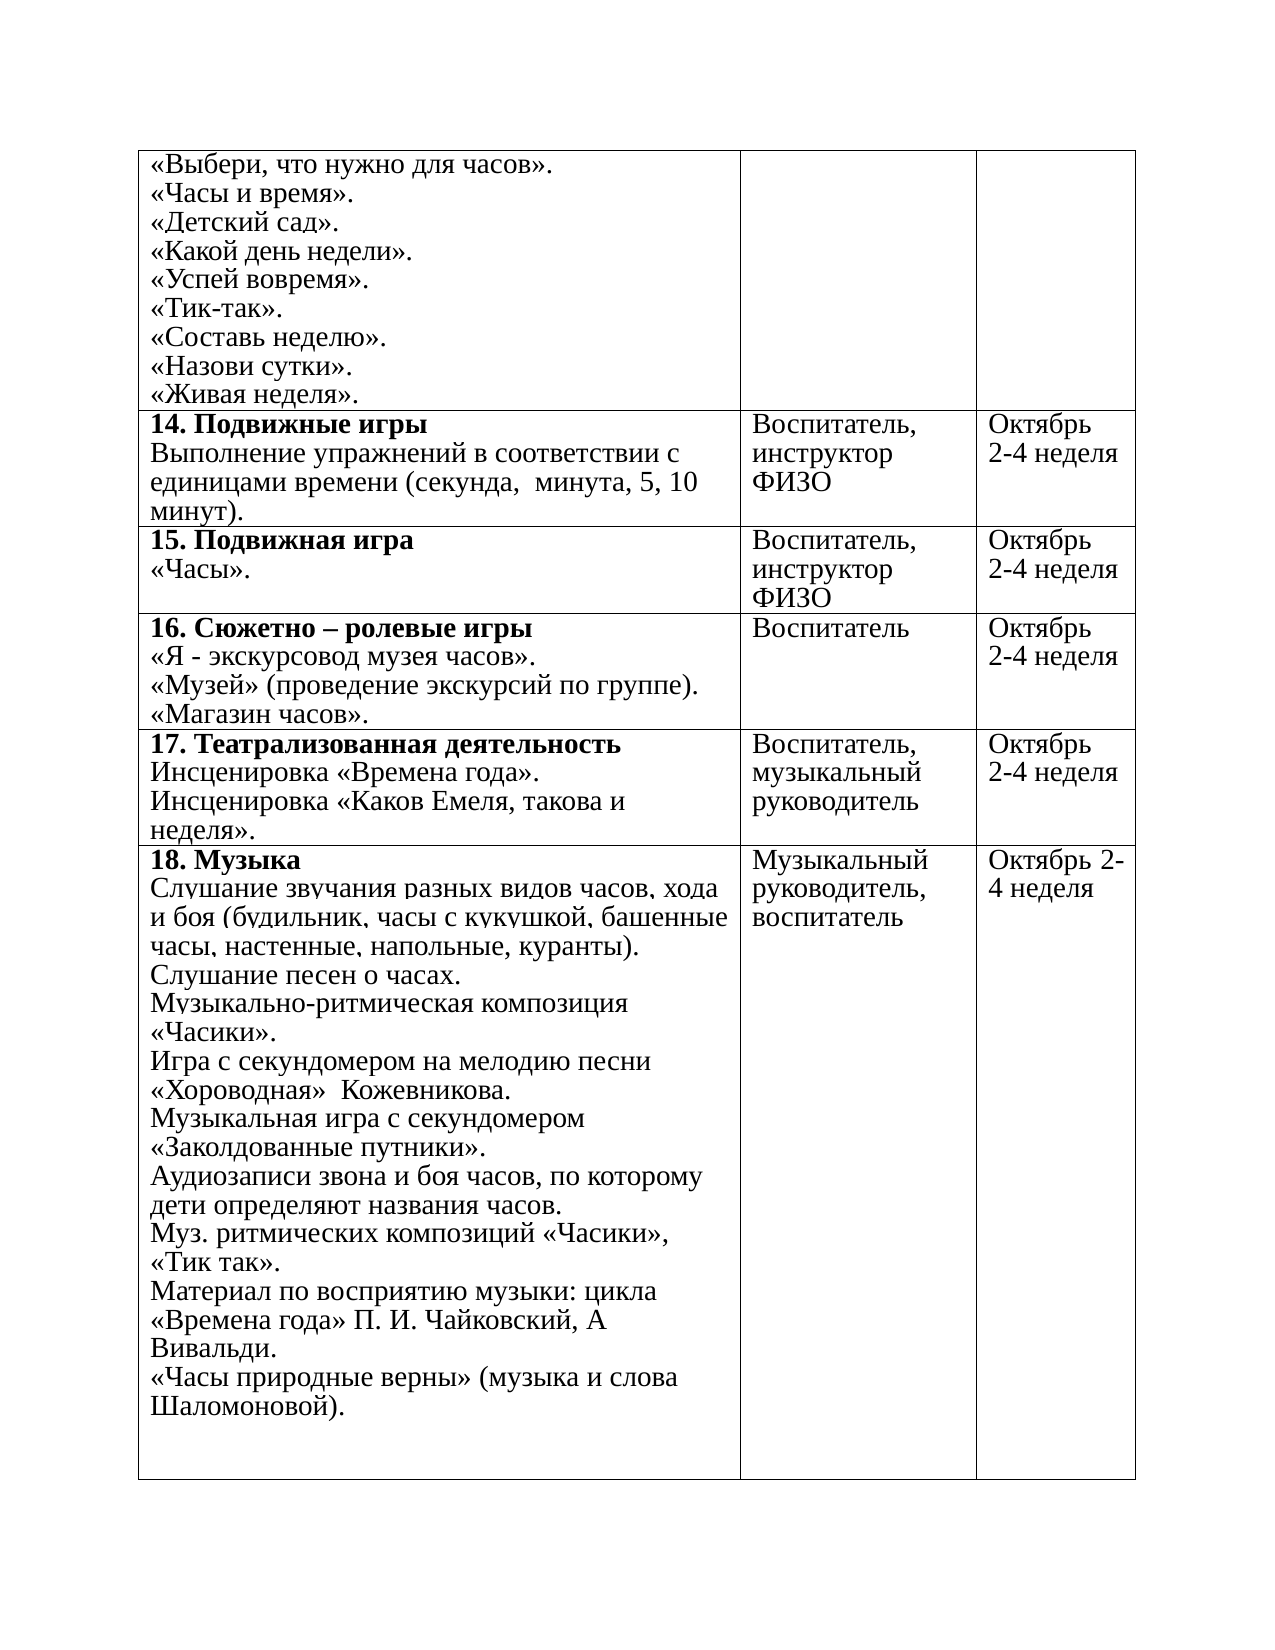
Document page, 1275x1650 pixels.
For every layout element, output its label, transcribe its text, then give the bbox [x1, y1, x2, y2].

table_cell Воспитатель, инструктор ФИЗО [741, 527, 976, 613]
table_cell Октябрь 2-4 неделя [977, 614, 1135, 729]
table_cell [741, 151, 976, 410]
table_cell Октябрь 2-4 неделя [977, 527, 1135, 613]
table_cell Воспитатель [741, 614, 976, 729]
table_cell Воспитатель, музыкальный руководитель [741, 730, 976, 845]
table_cell Октябрь 2-4 неделя [977, 846, 1135, 1479]
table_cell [139, 151, 740, 410]
table_cell Октябрь 2-4 неделя [977, 411, 1135, 526]
table_cell Воспитатель, инструктор ФИЗО [741, 411, 976, 526]
table_cell 16. Сюжетно – ролевые игры «Я - экскурсовод музея часов». «Музей» (проведение экскурсий по группе). «Магазин часов». [139, 614, 740, 729]
table_cell Октябрь 2-4 неделя [977, 730, 1135, 845]
table_cell Музыкальный руководитель, воспитатель [741, 846, 976, 1479]
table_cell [977, 151, 1135, 410]
table_cell 14. Подвижные игры Выполнение упражнений в соответствии с единицами времени (секунда, минута, 5, 10 минут). [139, 411, 740, 526]
table_cell 18. Музыка Слушание звучания разных видов часов, хода и боя (будильник, часы с кукушкой, башенные часы, настенные, напольные, куранты). Слушание песен о часах. Музыкально-ритмическая композиция «Часики». Игра с секундомером на мелодию песни «Хороводная» Кожевникова. Музыкальная игра с секундомером «Заколдованные путники». Аудиозаписи звона и боя часов, по которому дети определяют названия часов. Муз. ритмических композиций «Часики», «Тик так». Материал по восприятию музыки: цикла «Времена года» П. И. Чайковский, А Вивальди. «Часы природные верны» (музыка и слова Шаломоновой). [139, 846, 740, 1479]
table_cell 15. Подвижная игра «Часы». [139, 527, 740, 613]
table_cell 17. Театрализованная деятельность Инсценировка «Времена года». Инсценировка «Каков Емеля, такова и неделя». [139, 730, 740, 845]
